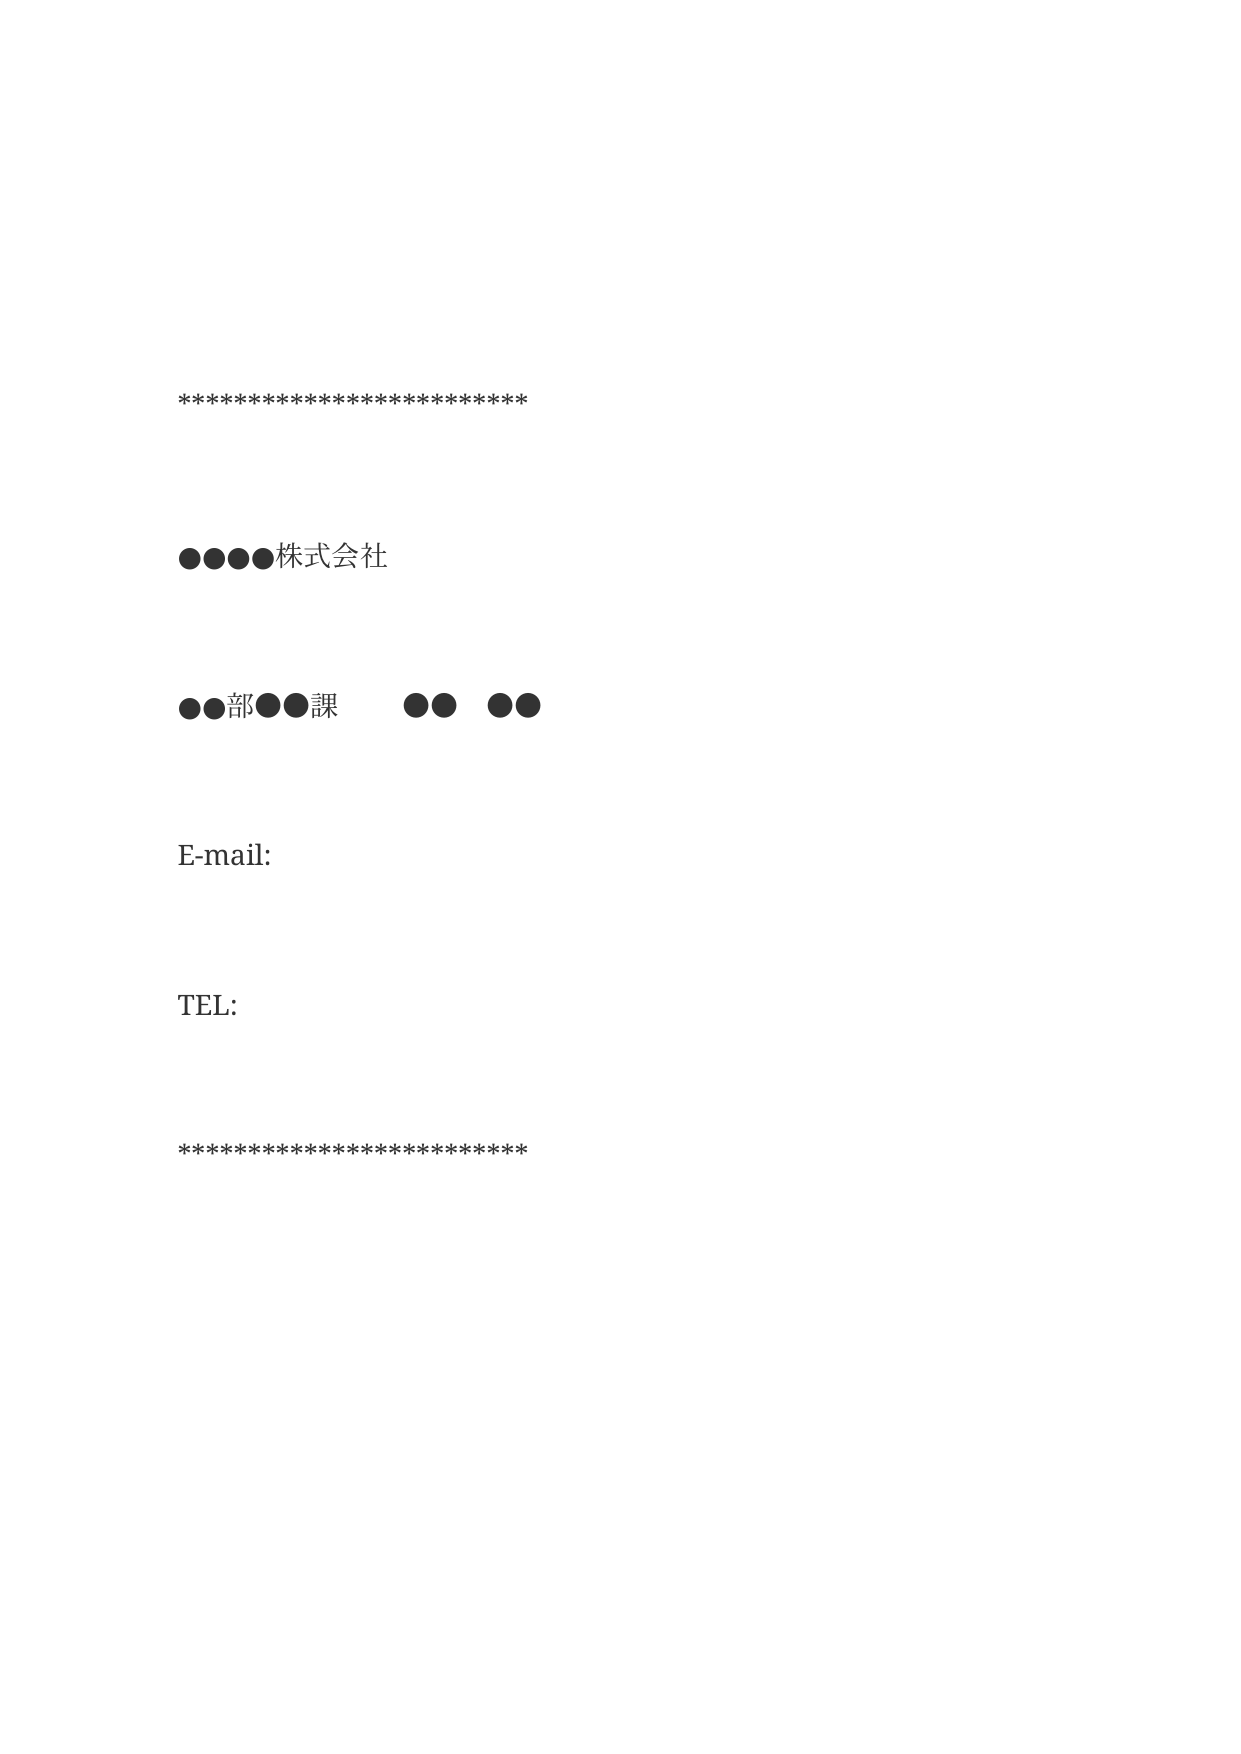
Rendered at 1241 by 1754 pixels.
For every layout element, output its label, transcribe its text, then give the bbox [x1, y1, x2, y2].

text ************************* ●●●●株式会社 ●●部●●課 ●● ●● E-mail: TEL: ************************* [177, 217, 1063, 1192]
